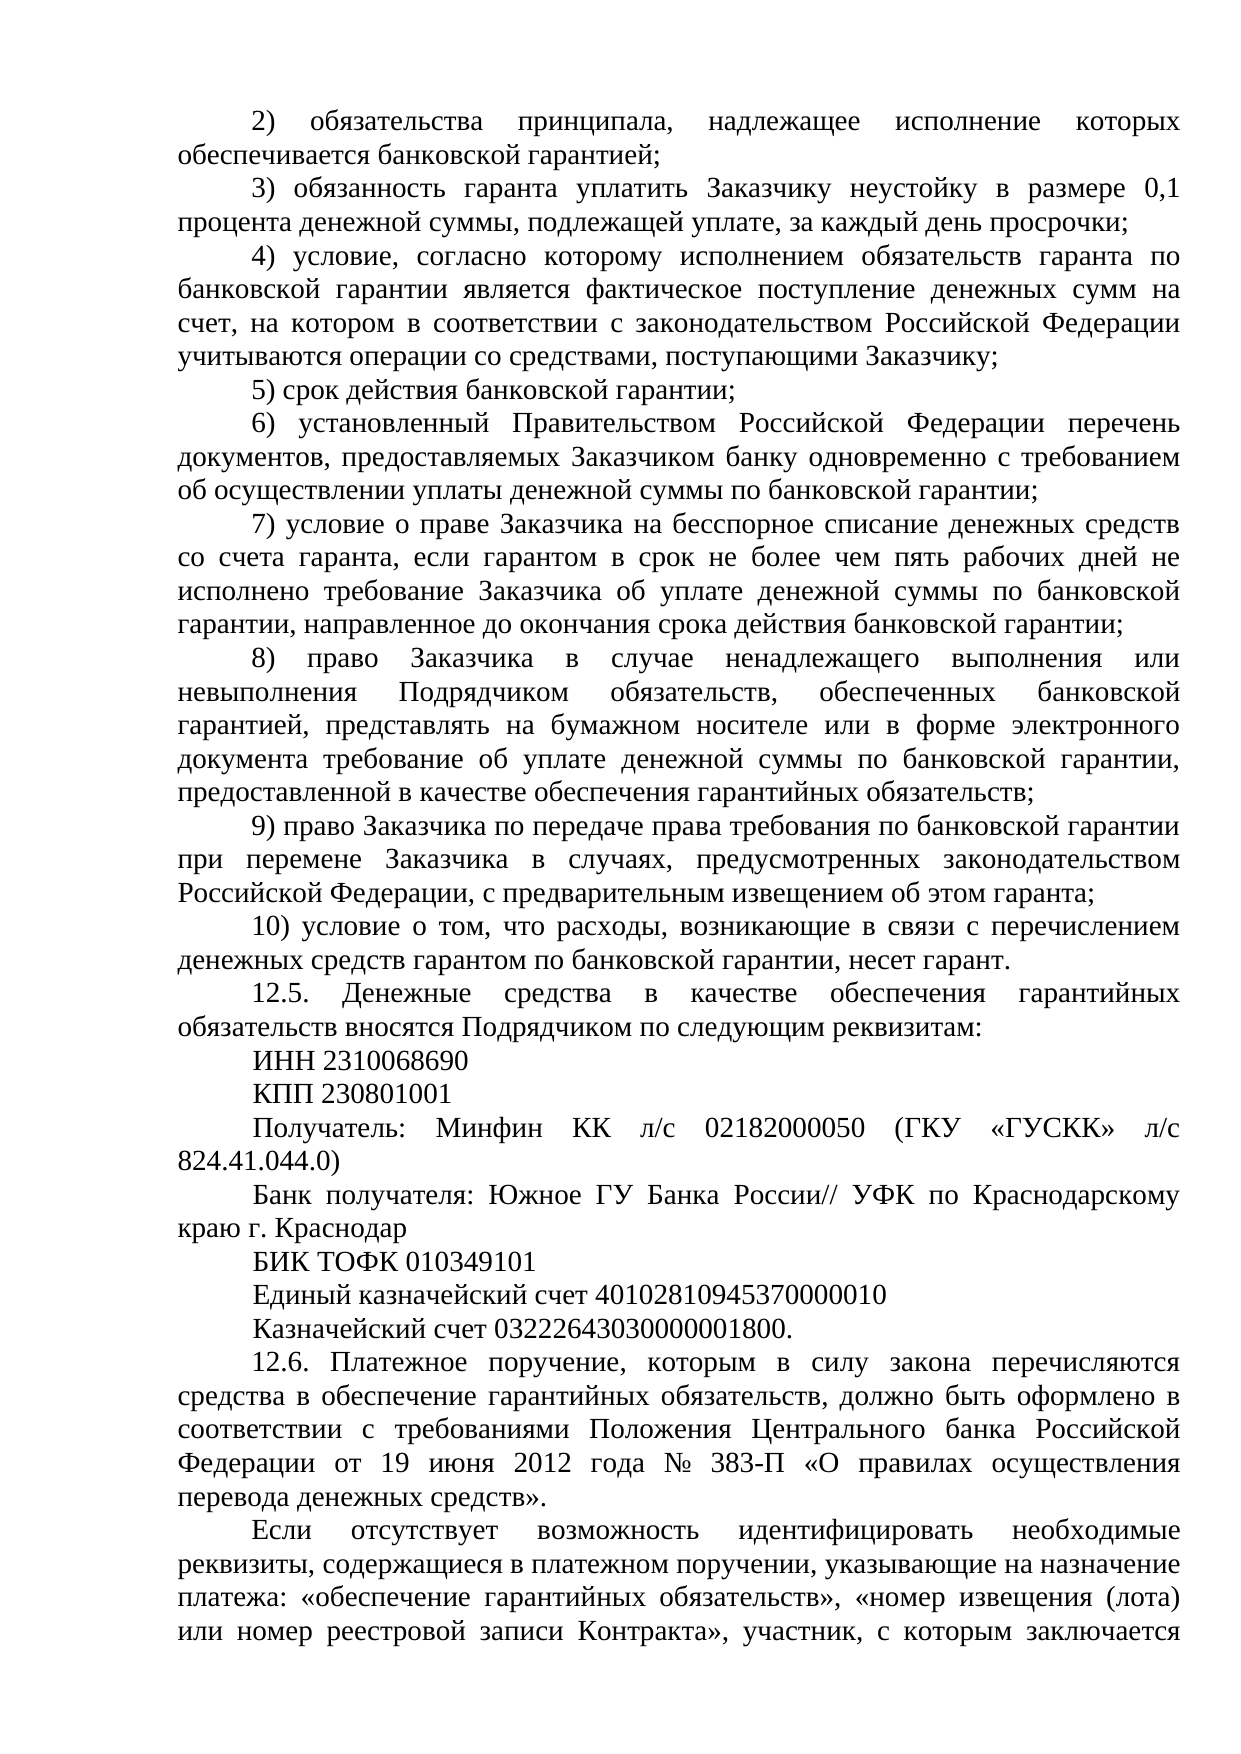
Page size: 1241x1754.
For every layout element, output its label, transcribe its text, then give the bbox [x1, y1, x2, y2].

text 3) обязанность гаранта уплатить Заказчику неустойку в размере 0,1 процента денежной суммы, подлежащей уплате, за каждый день просрочки; [177, 171, 1181, 238]
text 2) обязательства принципала, надлежащее исполнение которых обеспечивается банковской гарантией; [177, 103, 1181, 171]
text 8) право Заказчика в случае ненадлежащего выполнения или невыполнения Подрядчиком обязательств, обеспеченных банковской гарантией, представлять на бумажном носителе или в форме электронного документа требование об уплате денежной суммы по банковской гарантии, предоставленной в качестве обеспечения гарантийных обязательств; [177, 640, 1181, 808]
text Единый казначейский счет 40102810945370000010 [177, 1277, 1181, 1311]
text БИК ТОФК 010349101 [177, 1244, 1181, 1277]
text ИНН 2310068690 [177, 1043, 1181, 1076]
text Казначейский счет 03222643030000001800. [177, 1311, 1181, 1344]
text 7) условие о праве Заказчика на бесспорное списание денежных средств со счета гаранта, если гарантом в срок не более чем пять рабочих дней не исполнено требование Заказчика об уплате денежной суммы по банковской гарантии, направленное до окончания срока действия банковской гарантии; [177, 506, 1181, 640]
text Получатель: Минфин КК л/с 02182000050 (ГКУ «ГУСКК» л/с 824.41.044.0) [177, 1110, 1181, 1177]
text 12.5. Денежные средства в качестве обеспечения гарантийных обязательств вносятся Подрядчиком по следующим реквизитам: [177, 976, 1181, 1043]
text 6) установленный Правительством Российской Федерации перечень документов, предоставляемых Заказчиком банку одновременно с требованием об осуществлении уплаты денежной суммы по банковской гарантии; [177, 405, 1181, 506]
text 4) условие, согласно которому исполнением обязательств гаранта по банковской гарантии является фактическое поступление денежных сумм на счет, на котором в соответствии с законодательством Российской Федерации учитываются операции со средствами, поступающими Заказчику; [177, 238, 1181, 372]
text 12.6. Платежное поручение, которым в силу закона перечисляются средства в обеспечение гарантийных обязательств, должно быть оформлено в соответствии с требованиями Положения Центрального банка Российской Федерации от 19 июня 2012 года № 383-П «О правилах осуществления перевода денежных средств». [177, 1344, 1181, 1512]
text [177, 1512, 1181, 1646]
text 9) право Заказчика по передаче права требования по банковской гарантии при перемене Заказчика в случаях, предусмотренных законодательством Российской Федерации, с предварительным извещением об этом гаранта; [177, 808, 1181, 908]
text Банк получателя: Южное ГУ Банка России// УФК по Краснодарскому краю г. Краснодар [177, 1177, 1181, 1244]
text 10) условие о том, что расходы, возникающие в связи с перечислением денежных средств гарантом по банковской гарантии, несет гарант. [177, 908, 1181, 976]
text 5) срок действия банковской гарантии; [177, 372, 1181, 405]
text КПП 230801001 [177, 1076, 1181, 1110]
